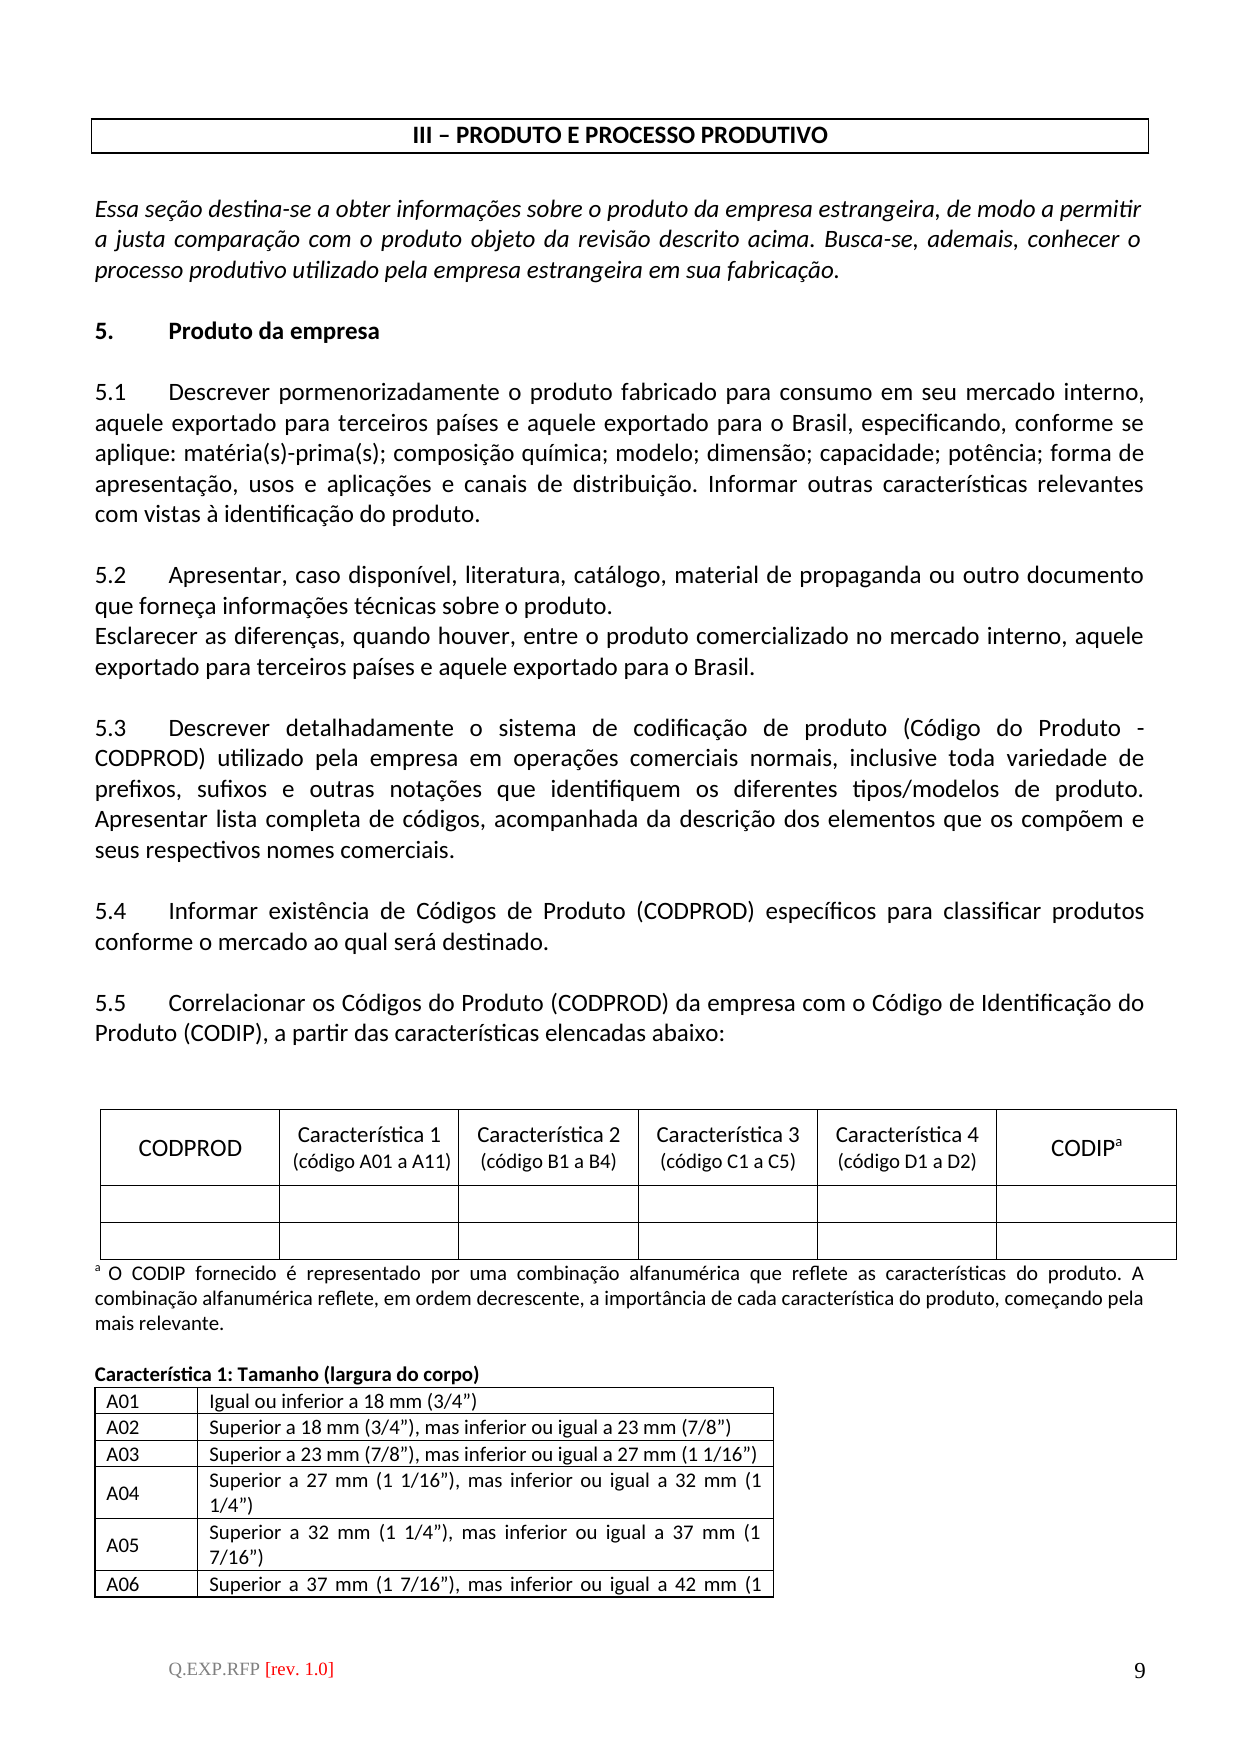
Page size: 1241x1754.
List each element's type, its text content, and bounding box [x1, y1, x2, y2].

table_cell Superior a 23 mm (7/8”), mas inferior ou igual a 27 mm (1 1/16”) [198, 1441, 773, 1466]
list 5.1 Descrever pormenorizadamente o produto fabricado para consumo em seu mercado interno, aquele exportado para terceiros países e aquele exportado para o Brasil, especificando, conforme se aplique: matéria(s)-prima(s); composição química; modelo; dimensão; capacidade; potência; forma de apresentação, usos e aplicações e canais de distribuição. Informar outras características relevantes com vistas à identificação do produto. [94, 376, 1146, 529]
table_cell [280, 1186, 458, 1222]
text 5.3 Descrever detalhadamente o sistema de codificação de produto (Código do Produto - CODPROD) utilizado pela empresa em operações comerciais normais, inclusive toda variedade de prefixos, sufixos e outras notações que identifiquem os diferentes tipos/modelos de produto. Apresentar lista completa de códigos, acompanhada da descrição dos elementos que os compõem e seus respectivos nomes comerciais. [94, 712, 1146, 864]
table_cell A05 [96, 1519, 197, 1570]
table_header Característica 3 (código C1 a C5) [639, 1110, 817, 1184]
table_header A01 [96, 1388, 197, 1413]
text 5.5 Correlacionar os Códigos do Produto (CODPROD) da empresa com o Código de Identificação do Produto (CODIP), a partir das características elencadas abaixo: [94, 987, 1146, 1048]
table_cell A03 [96, 1441, 197, 1466]
text Essa seção destina-se a obter informações sobre o produto da empresa estrangeira, de modo a permitir a justa comparação com o produto objeto da revisão descrito acima. Busca-se, ademais, conhecer o processo produtivo utilizado pela empresa estrangeira em sua fabricação. [94, 193, 1146, 285]
table_header Característica 2 (código B1 a B4) [459, 1110, 638, 1184]
table_cell [459, 1186, 638, 1222]
table_cell [818, 1186, 996, 1222]
table_cell A04 [96, 1467, 197, 1518]
table_cell [818, 1223, 996, 1259]
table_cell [198, 1571, 773, 1596]
table_cell Superior a 18 mm (3/4”), mas inferior ou igual a 23 mm (7/8”) [198, 1414, 773, 1440]
text Característica 1: Tamanho (largura do corpo) [94, 1361, 1146, 1387]
table_cell Superior a 27 mm (1 1/16”), mas inferior ou igual a 32 mm (1 1/4”) [198, 1467, 773, 1518]
table_header CODIPa [997, 1110, 1176, 1184]
table_cell Superior a 32 mm (1 1/4”), mas inferior ou igual a 37 mm (1 7/16”) [198, 1519, 773, 1570]
table_cell [639, 1223, 817, 1259]
table_cell A02 [96, 1414, 197, 1440]
table_cell [997, 1223, 1176, 1259]
table_header CODPROD [101, 1110, 279, 1184]
subtitle 5. Produto da empresa [94, 315, 1146, 346]
table_cell [639, 1186, 817, 1222]
table_cell [101, 1186, 279, 1222]
subtitle III – PRODUTO E PROCESSO PRODUTIVO [92, 120, 1148, 152]
table_cell [280, 1223, 458, 1259]
text 5.4 Informar existência de Códigos de Produto (CODPROD) específicos para classificar produtos conforme o mercado ao qual será destinado. [94, 895, 1146, 956]
table_cell A06 [96, 1571, 197, 1596]
table_cell [459, 1223, 638, 1259]
list Esclarecer as diferenças, quando houver, entre o produto comercializado no mercado interno, aquele exportado para terceiros países e aquele exportado para o Brasil. [94, 620, 1146, 681]
table_header Característica 1 (código A01 a A11) [280, 1110, 458, 1184]
table_cell [997, 1186, 1176, 1222]
table_cell [101, 1223, 279, 1259]
table_header Igual ou inferior a 18 mm (3/4”) [198, 1388, 773, 1413]
text a O CODIP fornecido é representado por uma combinação alfanumérica que reflete as características do produto. A combinação alfanumérica reflete, em ordem decrescente, a importância de cada característica do produto, começando pela mais relevante. [94, 1260, 1146, 1336]
list 5.2 Apresentar, caso disponível, literatura, catálogo, material de propaganda ou outro documento que forneça informações técnicas sobre o produto. [94, 559, 1146, 620]
table_header Característica 4 (código D1 a D2) [818, 1110, 996, 1184]
